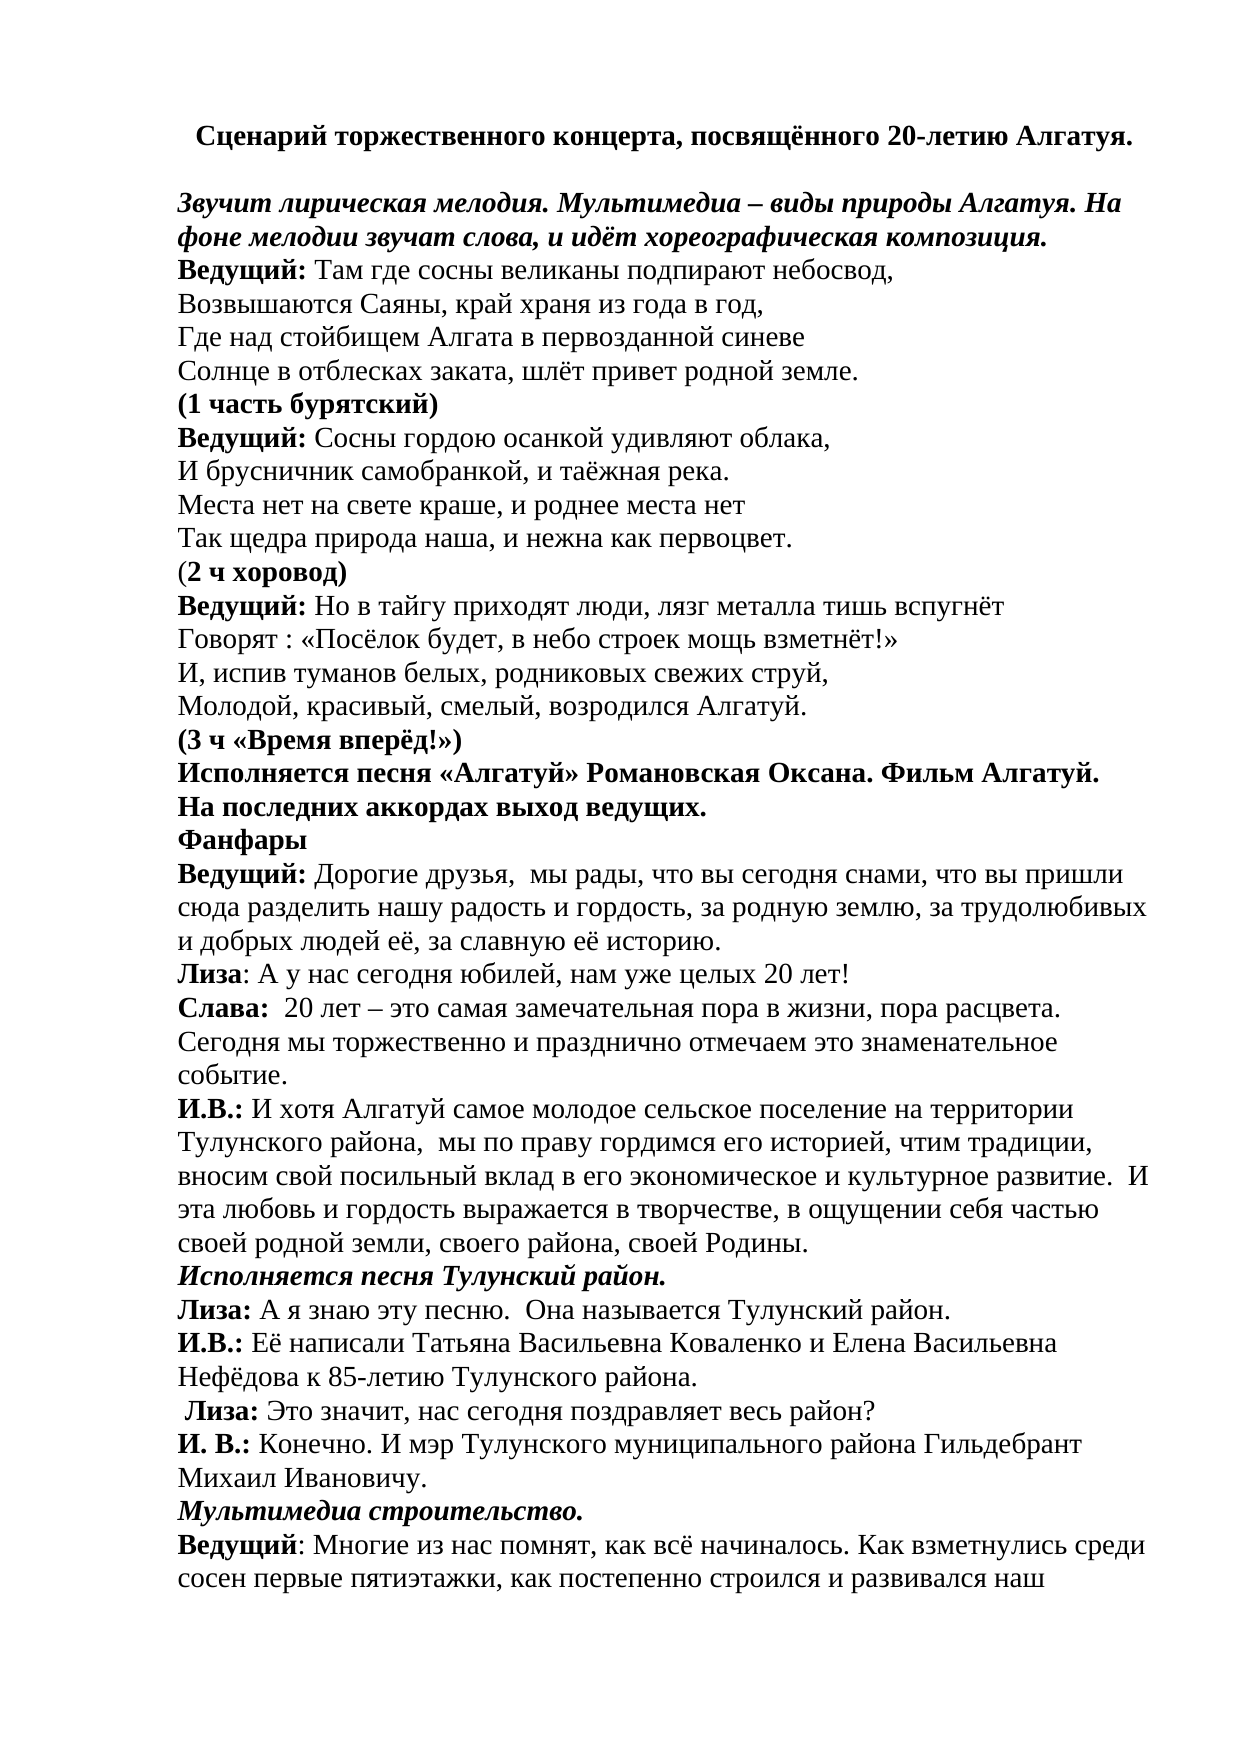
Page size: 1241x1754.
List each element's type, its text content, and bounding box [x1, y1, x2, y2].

text Ведущий: Но в тайгу приходят люди, лязг металла тишь вспугнёт [177, 588, 1152, 621]
text И, испив туманов белых, родниковых свежих струй, [177, 655, 1152, 688]
text Сценарий торжественного концерта, посвящённого 20-летию Алгатуя. [177, 118, 1152, 152]
text Где над стойбищем Алгата в первозданной синеве [177, 319, 1152, 353]
text Лиза: Это значит, нас сегодня поздравляет весь район? [177, 1393, 1152, 1426]
text Так щедра природа наша, и нежна как первоцвет. [177, 521, 1152, 554]
text И. В.: Конечно. И мэр Тулунского муниципального района Гильдебрант Михаил Ивановичу. [177, 1426, 1152, 1493]
text Говорят : «Посёлок будет, в небо строек мощь взметнёт!» [177, 621, 1152, 655]
text Исполняется песня Тулунский район. [177, 1258, 1152, 1292]
text Ведущий: Дорогие друзья, мы рады, что вы сегодня снами, что вы пришли сюда разделить нашу радость и гордость, за родную землю, за трудолюбивых и добрых людей её, за славную её историю. [177, 856, 1152, 957]
text Исполняется песня «Алгатуй» Романовская Оксана. Фильм Алгатуй. [177, 755, 1152, 789]
text Звучит лирическая мелодия. Мультимедиа – виды природы Алгатуя. На фоне мелодии звучат слова, и идёт хореографическая композиция. [177, 185, 1152, 252]
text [177, 1527, 1152, 1594]
text На последних аккордах выход ведущих. [177, 789, 1152, 822]
text Лиза: А я знаю эту песню. Она называется Тулунский район. [177, 1292, 1152, 1326]
text Возвышаются Саяны, край храня из года в год, [177, 286, 1152, 319]
text (2 ч хоровод) [177, 554, 1152, 588]
text (1 часть бурятский) [177, 386, 1152, 420]
text И.В.: Её написали Татьяна Васильевна Коваленко и Елена Васильевна Нефёдова к 85-летию Тулунского района. [177, 1326, 1152, 1393]
text Солнце в отблесках заката, шлёт привет родной земле. [177, 353, 1152, 386]
text Молодой, красивый, смелый, возродился Алгатуй. [177, 688, 1152, 722]
text И.В.: И хотя Алгатуй самое молодое сельское поселение на территории Тулунского района, мы по праву гордимся его историей, чтим традиции, вносим свой посильный вклад в его экономическое и культурное развитие. И эта любовь и гордость выражается в творчестве, в ощущении себя частью своей родной земли, своего района, своей Родины. [177, 1091, 1152, 1258]
text Слава: 20 лет – это самая замечательная пора в жизни, пора расцвета. Сегодня мы торжественно и празднично отмечаем это знаменательное событие. [177, 990, 1152, 1091]
text И брусничник самобранкой, и таёжная река. [177, 453, 1152, 487]
text Места нет на свете краше, и роднее места нет [177, 487, 1152, 521]
text (3 ч «Время вперёд!») [177, 722, 1152, 755]
text Ведущий: Сосны гордою осанкой удивляют облака, [177, 420, 1152, 453]
text Ведущий: Там где сосны великаны подпирают небосвод, [177, 252, 1152, 286]
text Мультимедиа строительство. [177, 1493, 1152, 1527]
text Фанфары [177, 822, 1152, 856]
text Лиза: А у нас сегодня юбилей, нам уже целых 20 лет! [177, 957, 1152, 990]
